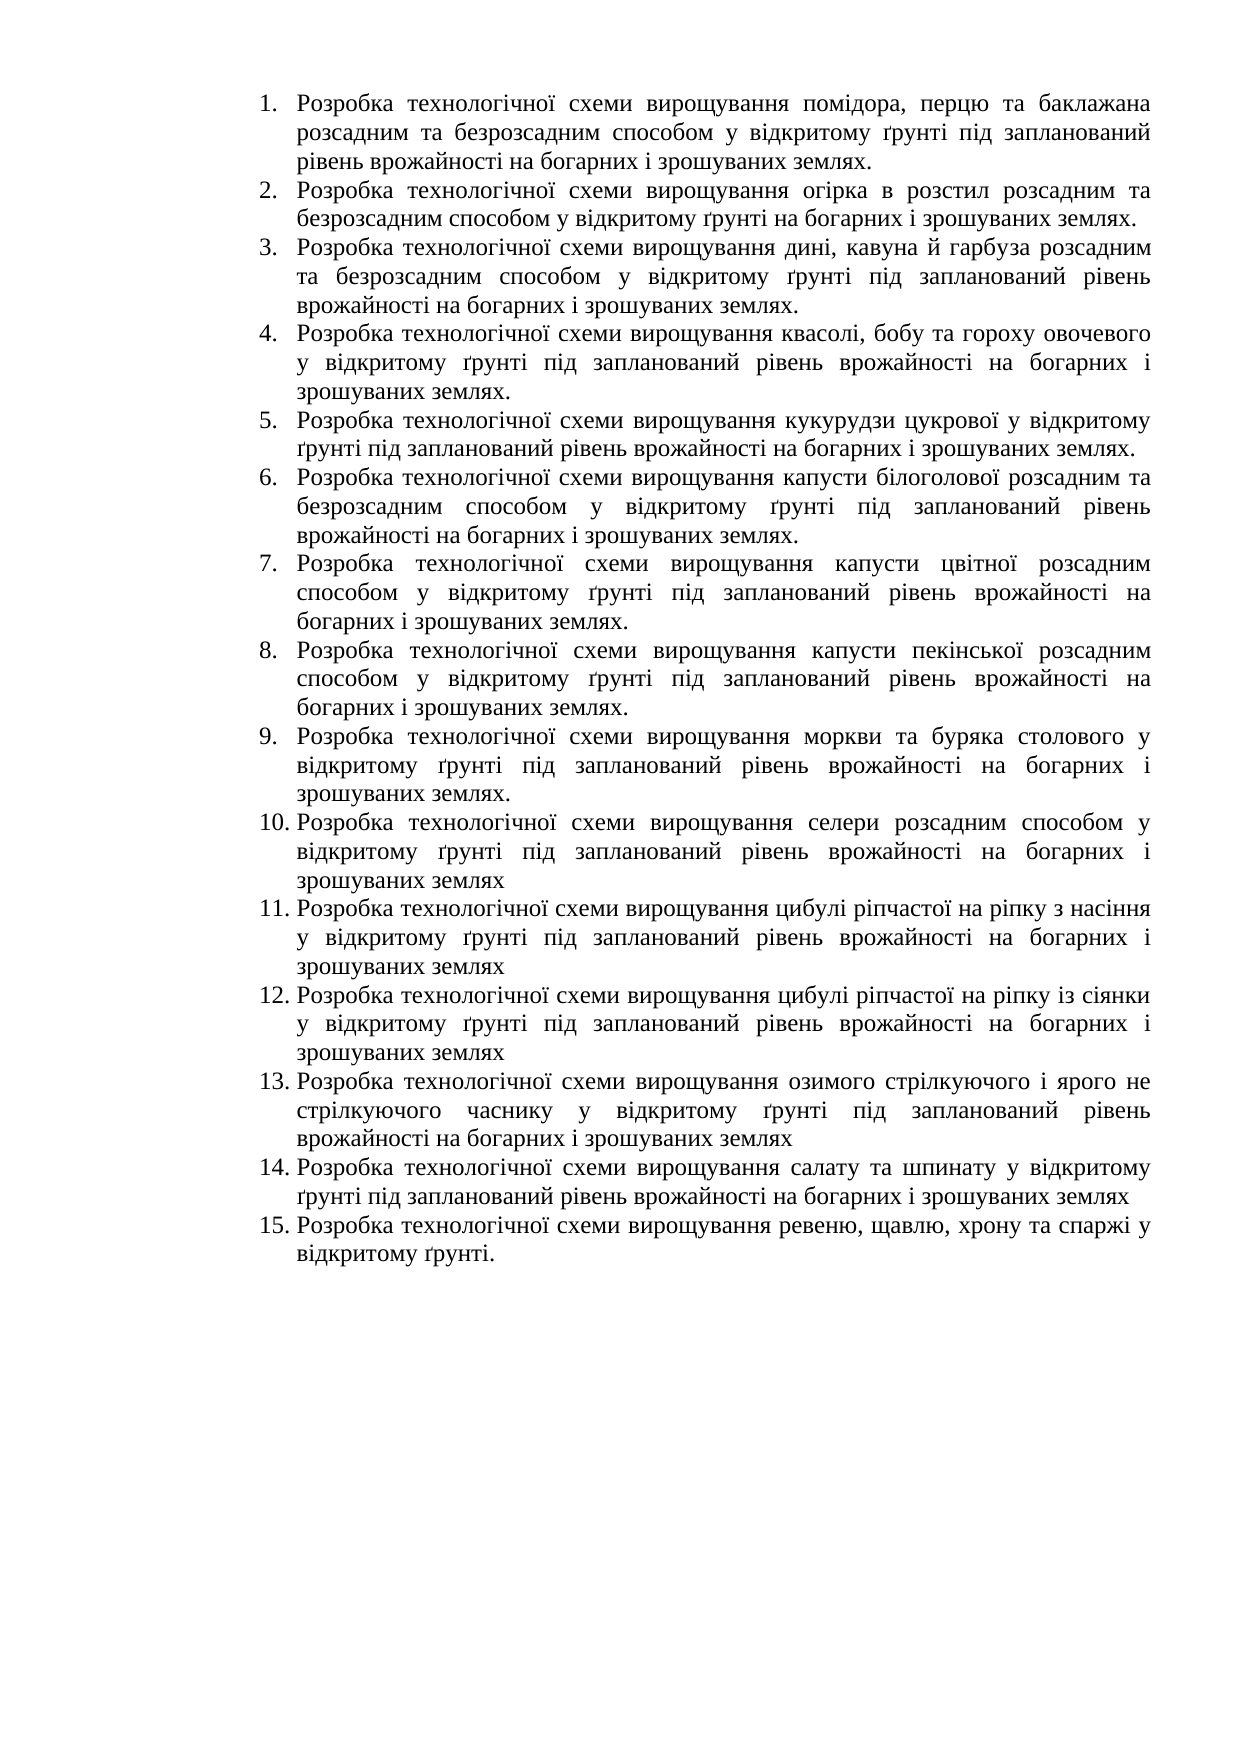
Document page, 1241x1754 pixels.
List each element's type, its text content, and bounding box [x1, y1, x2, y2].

list Розробка технологічної схеми вирощування капусти білоголової розсадним та безрозсадним способом у відкритому ґрунті під запланований рівень врожайності на богарних і зрошуваних землях. [259, 462, 1152, 548]
list Розробка технологічної схеми вирощування кукурудзи цукрової у відкритому ґрунті під запланований рівень врожайності на богарних і зрошуваних землях. [259, 405, 1152, 462]
list Розробка технологічної схеми вирощування цибулі ріпчастої на ріпку із сіянки у відкритому ґрунті під запланований рівень врожайності на богарних і зрошуваних землях [259, 980, 1152, 1066]
list Розробка технологічної схеми вирощування огірка в розстил розсадним та безрозсадним способом у відкритому ґрунті на богарних і зрошуваних землях. [259, 175, 1152, 232]
list Розробка технологічної схеми вирощування капусти цвітної розсадним способом у відкритому ґрунті під запланований рівень врожайності на богарних і зрошуваних землях. [259, 548, 1152, 635]
list Розробка технологічної схеми вирощування капусти пекінської розсадним способом у відкритому ґрунті під запланований рівень врожайності на богарних і зрошуваних землях. [259, 635, 1152, 721]
list Розробка технологічної схеми вирощування моркви та буряка столового у відкритому ґрунті під запланований рівень врожайності на богарних і зрошуваних землях. [259, 721, 1152, 807]
list Розробка технологічної схеми вирощування салату та шпинату у відкритому ґрунті під запланований рівень врожайності на богарних і зрошуваних землях [259, 1152, 1152, 1210]
list Розробка технологічної схеми вирощування озимого стрілкуючого і ярого не стрілкуючого часнику у відкритому ґрунті під запланований рівень врожайності на богарних і зрошуваних землях [259, 1066, 1152, 1152]
list Розробка технологічної схеми вирощування цибулі ріпчастої на ріпку з насіння у відкритому ґрунті під запланований рівень врожайності на богарних і зрошуваних землях [259, 893, 1152, 980]
list Розробка технологічної схеми вирощування ревеню, щавлю, хрону та спаржі у відкритому ґрунті. [259, 1210, 1152, 1267]
list Розробка технологічної схеми вирощування квасолі, бобу та гороху овочевого у відкритому ґрунті під запланований рівень врожайності на богарних і зрошуваних землях. [259, 318, 1152, 405]
list Розробка технологічної схеми вирощування селери розсадним способом у відкритому ґрунті під запланований рівень врожайності на богарних і зрошуваних землях [259, 807, 1152, 893]
list Розробка технологічної схеми вирощування дині, кавуна й гарбуза розсадним та безрозсадним способом у відкритому ґрунті під запланований рівень врожайності на богарних і зрошуваних землях. [259, 232, 1152, 318]
list Розробка технологічної схеми вирощування помідора, перцю та баклажана розсадним та безрозсадним способом у відкритому ґрунті під запланований рівень врожайності на богарних і зрошуваних землях. [259, 88, 1152, 175]
